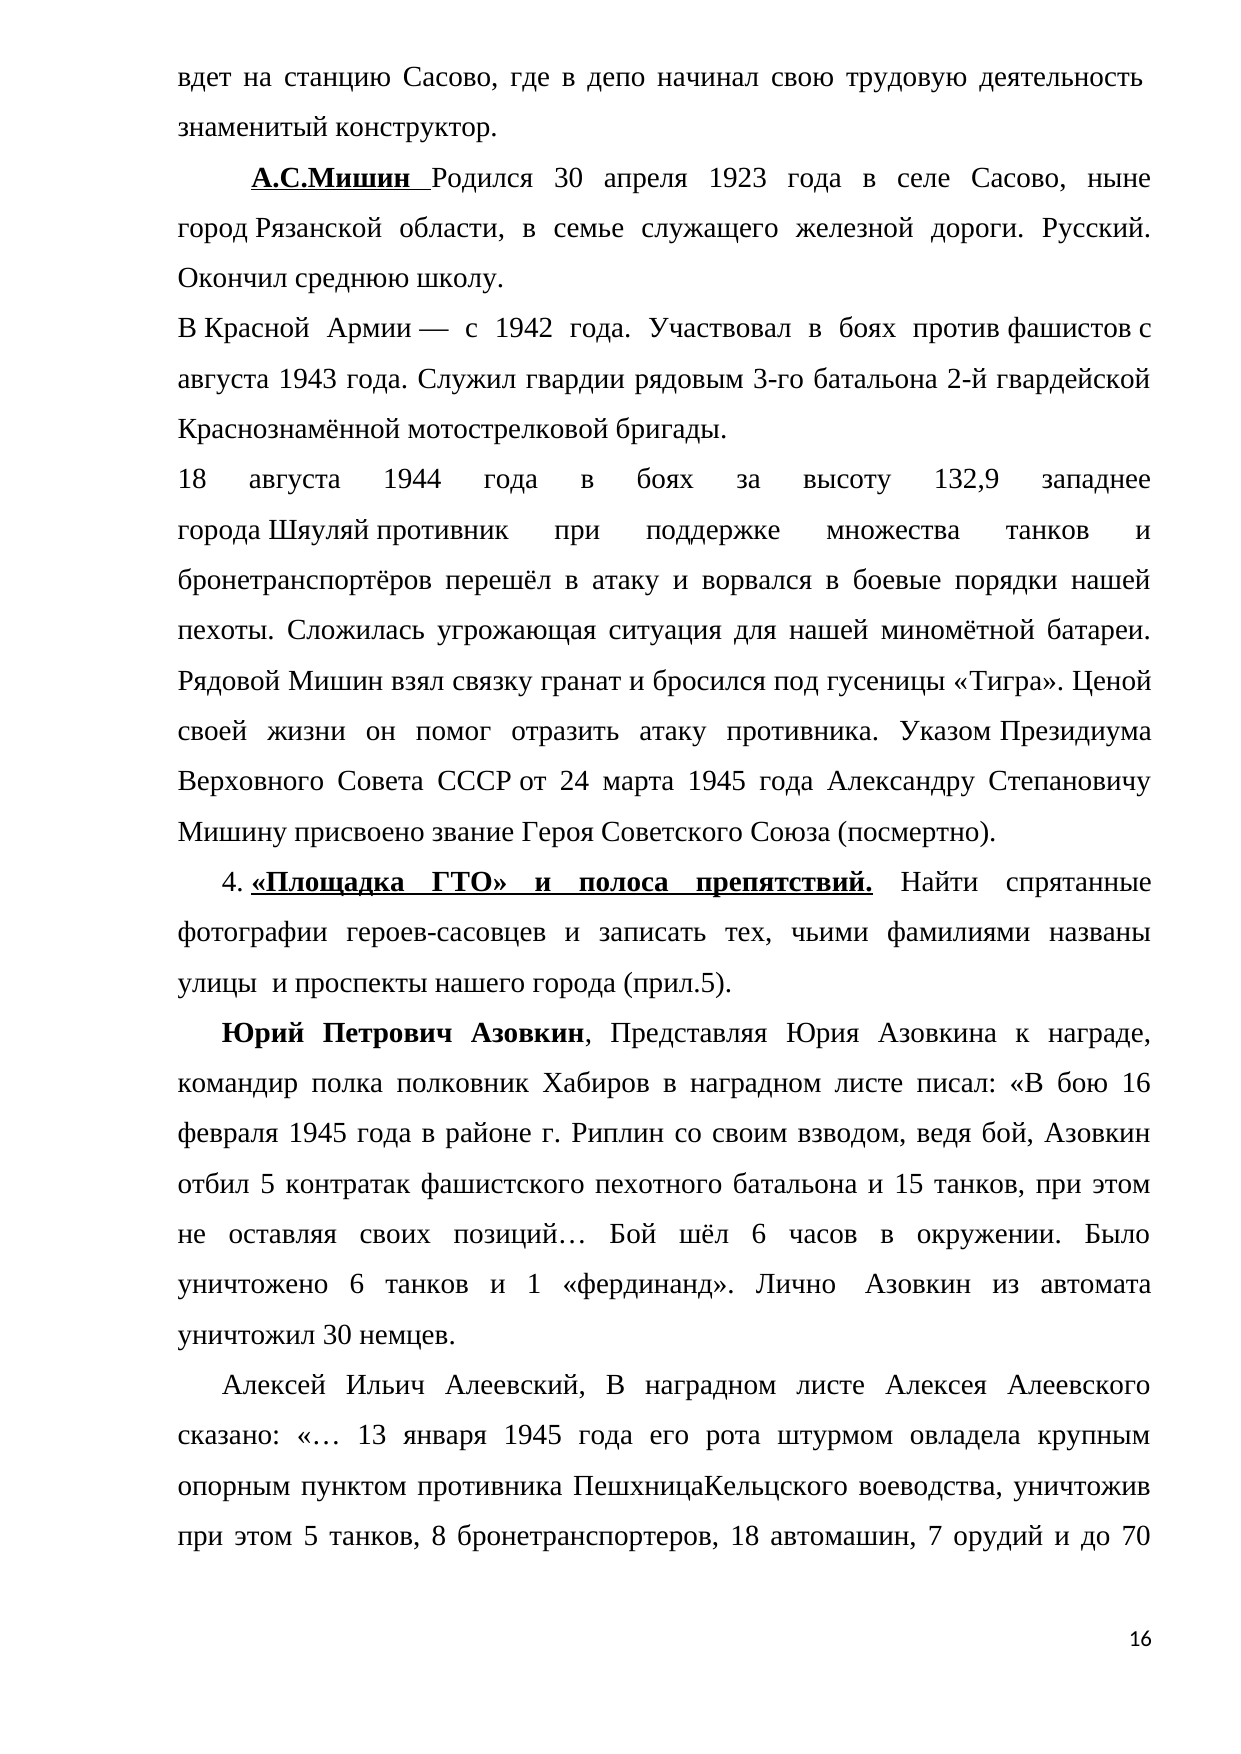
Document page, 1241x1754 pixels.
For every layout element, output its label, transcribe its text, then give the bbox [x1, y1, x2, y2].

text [177, 1367, 1152, 1552]
text А.С.Мишин Родился 30 апреля 1923 года в селе Сасово, ныне город Рязанской области, в семье служащего железной дороги. Русский. Окончил среднюю школу. [177, 160, 1152, 294]
text Юрий Петрович Азовкин, Представляя Юрия Азовкина к награде, командир полка полковник Хабиров в наградном листе писал: «В бою 16 февраля 1945 года в районе г. Риплин со своим взводом, ведя бой, Азовкин отбил 5 контратак фашистского пехотного батальона и 15 танков, при этом не оставляя своих позиций… Бой шёл 6 часов в окружении. Было уничтожено 6 танков и 1 «фердинанд». Лично Азовкин из автомата уничтожил 30 немцев. [177, 1015, 1152, 1350]
text В Красной Армии — с 1942 года. Участвовал в боях против фашистов с августа 1943 года. Служил гвардии рядовым 3-го батальона 2-й гвардейской Краснознамённой мотострелковой бригады. [177, 311, 1152, 445]
list «Площадка ГТО» и полоса препятствий. Найти спрятанные фотографии героев-сасовцев и записать тех, чьими фамилиями названы улицы и проспекты нашего города (прил.5). [177, 864, 1152, 998]
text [177, 59, 1152, 143]
text 18 августа 1944 года в боях за высоту 132,9 западнее города Шяуляй противник при поддержке множества танков и бронетранспортёров перешёл в атаку и ворвался в боевые порядки нашей пехоты. Сложилась угрожающая ситуация для нашей миномётной батареи. Рядовой Мишин взял связку гранат и бросился под гусеницы «Тигра». Ценой своей жизни он помог отразить атаку противника. Указом Президиума Верховного Совета СССР от 24 марта 1945 года Александру Степановичу Мишину присвоено звание Героя Советского Союза (посмертно). [177, 462, 1152, 847]
